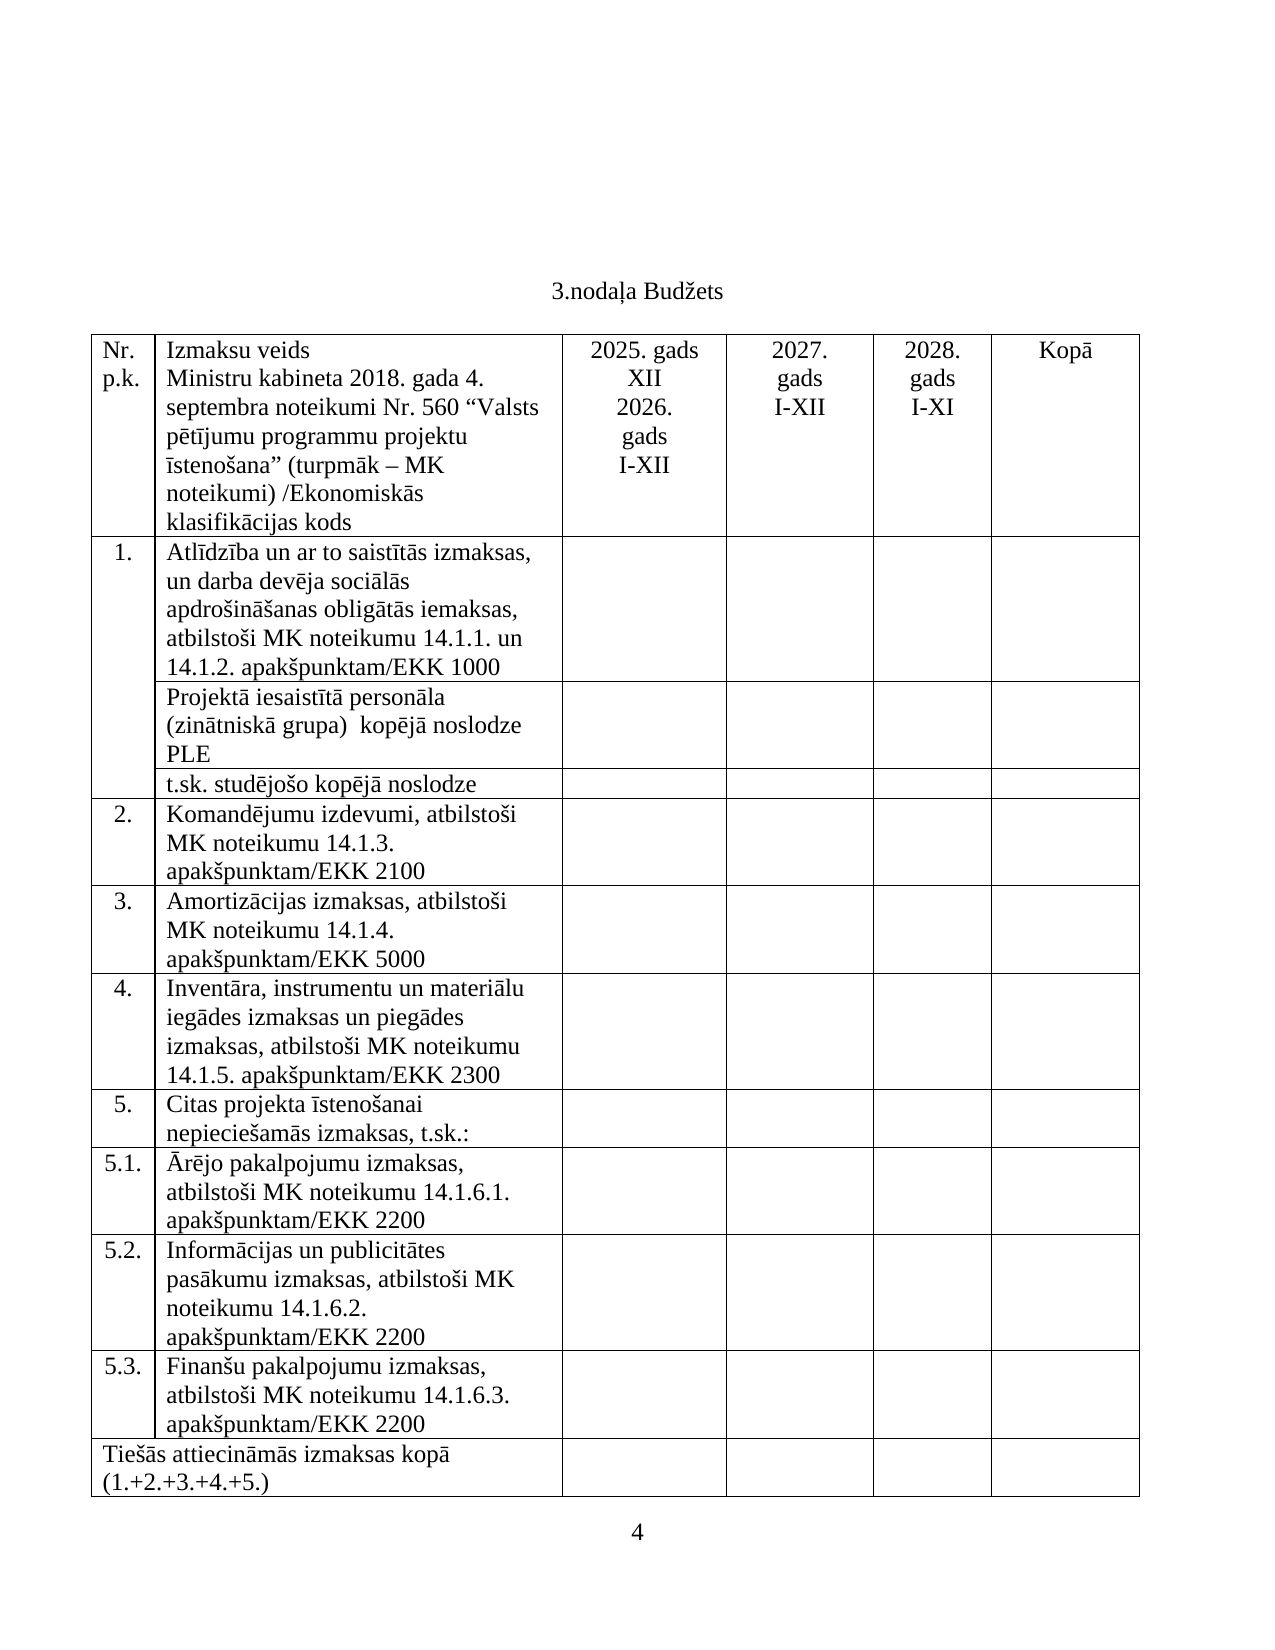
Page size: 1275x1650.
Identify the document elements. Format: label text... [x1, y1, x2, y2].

table_cell [874, 537, 991, 681]
table_cell Amortizācijas izmaksas, atbilstoši MK noteikumu 14.1.4. apakšpunktam/EKK 5000 [156, 886, 562, 972]
table_cell [874, 1351, 991, 1438]
table_cell 5.2. [92, 1235, 154, 1350]
table_cell [992, 537, 1139, 681]
table_header Nr. p.k. [92, 335, 154, 536]
table_cell [727, 682, 873, 768]
table_cell [727, 1351, 873, 1438]
table_cell [563, 1090, 726, 1147]
table_cell 3. [92, 886, 154, 972]
table_cell Atlīdzība un ar to saistītās izmaksas, un darba devēja sociālās apdrošināšanas obligātās iemaksas, atbilstoši MK noteikumu 14.1.1. un 14.1.2. apakšpunktam/EKK 1000 [156, 537, 562, 681]
table_cell [563, 799, 726, 885]
table_cell Citas projekta īstenošanai nepieciešamās izmaksas, t.sk.: [156, 1090, 562, 1147]
table_cell [992, 1235, 1139, 1350]
table_cell Ārējo pakalpojumu izmaksas, atbilstoši MK noteikumu 14.1.6.1. apakšpunktam/EKK 2200 [156, 1148, 562, 1234]
table_cell [727, 799, 873, 885]
table_cell [874, 1090, 991, 1147]
table_cell Komandējumu izdevumi, atbilstoši MK noteikumu 14.1.3. apakšpunktam/EKK 2100 [156, 799, 562, 885]
table_header 2028. gads I-XI [874, 335, 991, 536]
table_cell 5. [92, 1090, 154, 1147]
table_cell [727, 974, 873, 1088]
table_cell [874, 1148, 991, 1234]
table_cell [992, 1148, 1139, 1234]
table_cell 1. [92, 537, 154, 798]
table_cell [992, 1439, 1139, 1496]
table_cell [727, 886, 873, 972]
table_cell [563, 769, 726, 798]
table_cell [563, 1351, 726, 1438]
table_cell [874, 799, 991, 885]
table_cell Finanšu pakalpojumu izmaksas, atbilstoši MK noteikumu 14.1.6.3. apakšpunktam/EKK 2200 [156, 1351, 562, 1438]
table_cell [992, 1351, 1139, 1438]
table_cell [727, 1235, 873, 1350]
table_header Izmaksu veids Ministru kabineta 2018. gada 4. septembra noteikumi Nr. 560 “Valsts pētījumu programmu projektu īstenošana” (turpmāk – MK noteikumi) /Ekonomiskās klasifikācijas kods [156, 335, 562, 536]
table_cell 5.1. [92, 1148, 154, 1234]
table_cell [992, 1090, 1139, 1147]
table_cell [563, 682, 726, 768]
table_cell [727, 769, 873, 798]
table_cell [727, 1148, 873, 1234]
table_header 2025. gads XII 2026. gads I-XII [563, 335, 726, 536]
table_cell [563, 1235, 726, 1350]
table_cell [727, 537, 873, 681]
table_cell [874, 886, 991, 972]
table_cell [874, 769, 991, 798]
table_cell [874, 682, 991, 768]
table_cell [874, 1235, 991, 1350]
table_header Kopā [992, 335, 1139, 536]
table_cell Tiešās attiecināmās izmaksas kopā (1.+2.+3.+4.+5.) [92, 1439, 562, 1496]
table_cell [563, 974, 726, 1088]
table_cell [563, 1148, 726, 1234]
table_cell [992, 799, 1139, 885]
subtitle 3.nodaļa Budžets [150, 276, 1125, 305]
table_cell [727, 1439, 873, 1496]
table_cell [563, 1439, 726, 1496]
table_cell [992, 974, 1139, 1088]
table_cell 2. [92, 799, 154, 885]
table_cell [992, 769, 1139, 798]
table_cell Projektā iesaistītā personāla (zinātniskā grupa) kopējā noslodze PLE [156, 682, 562, 768]
table_cell [992, 682, 1139, 768]
table_header 2027. gads I-XII [727, 335, 873, 536]
table_cell [727, 1090, 873, 1147]
table_cell 4. [92, 974, 154, 1088]
table_cell Informācijas un publicitātes pasākumu izmaksas, atbilstoši MK noteikumu 14.1.6.2. apakšpunktam/EKK 2200 [156, 1235, 562, 1350]
table_cell 5.3. [92, 1351, 154, 1438]
table_cell t.sk. studējošo kopējā noslodze [156, 769, 562, 798]
table_cell Inventāra, instrumentu un materiālu iegādes izmaksas un piegādes izmaksas, atbilstoši MK noteikumu 14.1.5. apakšpunktam/EKK 2300 [156, 974, 562, 1088]
table_cell [874, 974, 991, 1088]
table_cell [563, 886, 726, 972]
table_cell [874, 1439, 991, 1496]
table_cell [992, 886, 1139, 972]
table_cell [563, 537, 726, 681]
